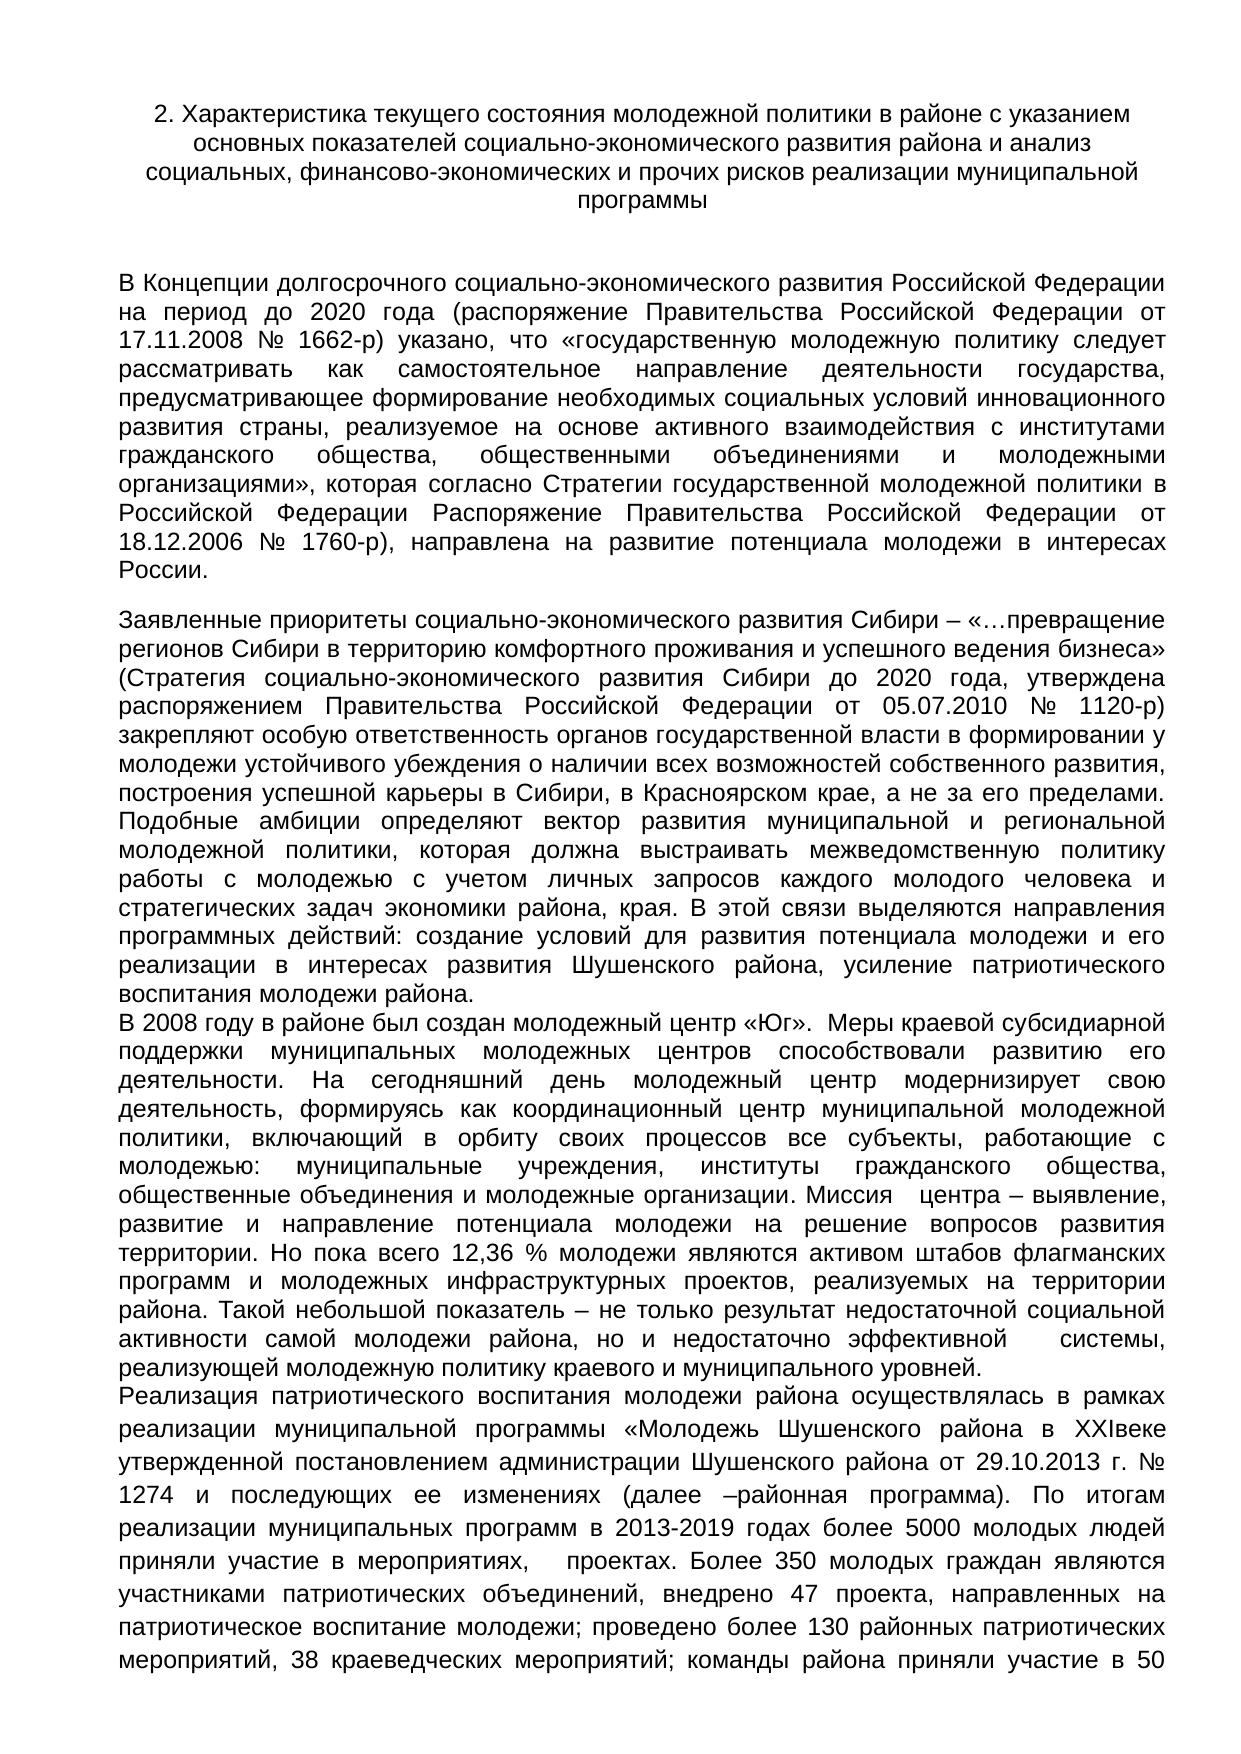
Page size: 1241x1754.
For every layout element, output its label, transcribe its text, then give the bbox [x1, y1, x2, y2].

text Заявленные приоритеты социально-экономического развития Сибири – «…превращение регионов Сибири в территорию комфортного проживания и успешного ведения бизнеса» (Стратегия социально-экономического развития Сибири до 2020 года, утверждена распоряжением Правительства Российской Федерации от 05.07.2010 № 1120-р) закрепляют особую ответственность органов государственной власти в формировании у молодежи устойчивого убеждения о наличии всех возможностей собственного развития, построения успешной карьеры в Сибири, в Красноярском крае, а не за его пределами. Подобные амбиции определяют вектор развития муниципальной и региональной молодежной политики, которая должна выстраивать межведомственную политику работы с молодежью с учетом личных запросов каждого молодого человека и стратегических задач экономики района, края. В этой связи выделяются направления программных действий: создание условий для развития потенциала молодежи и его реализации в интересах развития Шушенского района, усиление патриотического воспитания молодежи района. [118, 605, 1167, 1007]
list 2. Характеристика текущего состояния молодежной политики в районе с указанием основных показателей социально-экономического развития района и анализ социальных, финансово-экономических и прочих рисков реализации муниципальной программы [118, 99, 1167, 214]
title В 2008 году в районе был создан молодежный центр «Юг». Меры краевой субсидиарной поддержки муниципальных молодежных центров способствовали развитию его деятельности. На сегодняшний день молодежный центр модернизирует свою деятельность, формируясь как координационный центр муниципальной молодежной политики, включающий в орбиту своих процессов все субъекты, работающие с молодежью: муниципальные учреждения, институты гражданского общества, общественные объединения и молодежные организации. Миссия центра – выявление, развитие и направление потенциала молодежи на решение вопросов развития территории. Но пока всего 12,36 % молодежи являются активом штабов флагманских программ и молодежных инфраструктурных проектов, реализуемых на территории района. Такой небольшой показатель – не только результат недостаточной социальной активности самой молодежи района, но и недостаточно эффективной системы, реализующей молодежную политику краевого и муниципального уровней. [118, 1007, 1167, 1381]
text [118, 1381, 1167, 1674]
text В Концепции долгосрочного социально-экономического развития Российской Федерации на период до 2020 года (распоряжение Правительства Российской Федерации от 17.11.2008 № 1662-р) указано, что «государственную молодежную политику следует рассматривать как самостоятельное направление деятельности государства, предусматривающее формирование необходимых социальных условий инновационного развития страны, реализуемое на основе активного взаимодействия с институтами гражданского общества, общественными объединениями и молодежными организациями», которая согласно Стратегии государственной молодежной политики в Российской Федерации Распоряжение Правительства Российской Федерации от 18.12.2006 № 1760-р), направлена на развитие потенциала молодежи в интересах России. [118, 268, 1167, 584]
